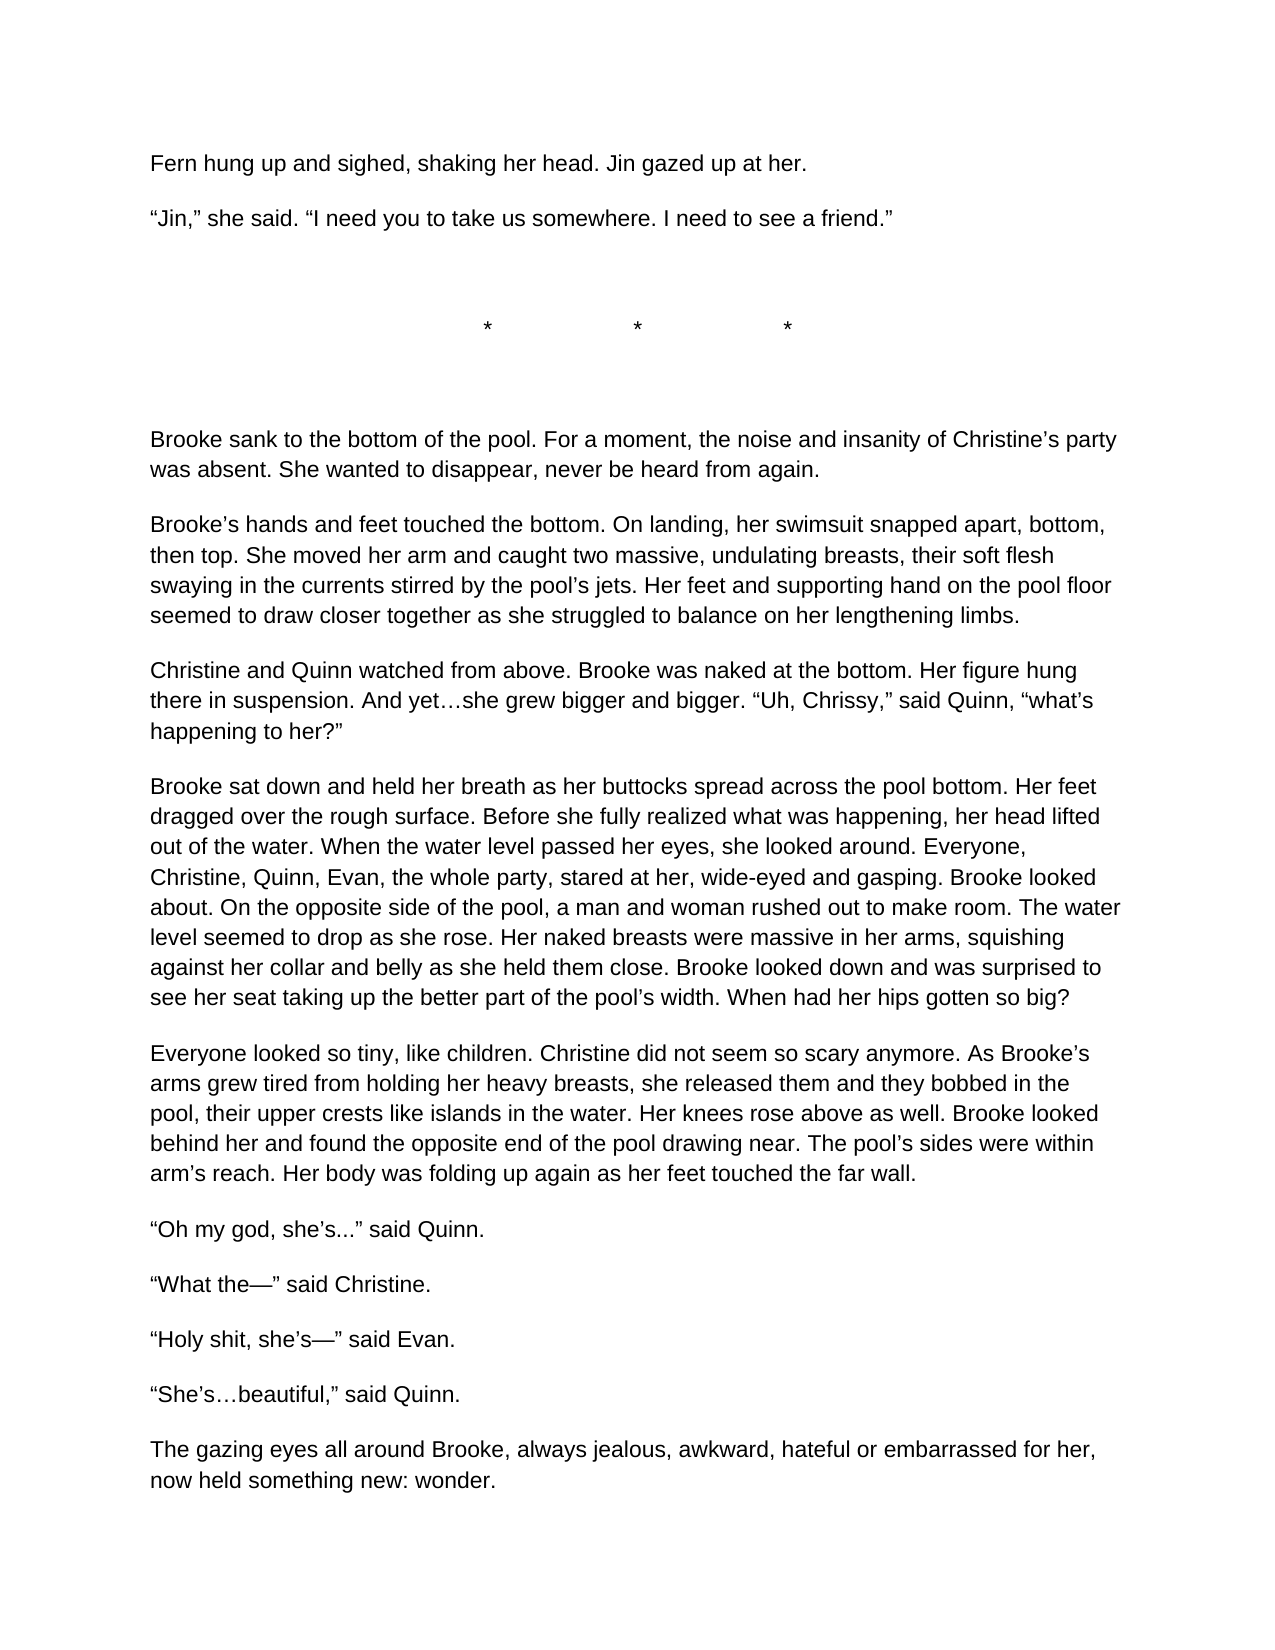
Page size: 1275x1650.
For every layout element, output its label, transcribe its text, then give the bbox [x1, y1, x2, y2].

text Brooke’s hands and feet touched the bottom. On landing, her swimsuit snapped apart, bottom, then top. She moved her arm and caught two massive, undulating breasts, their soft flesh swaying in the currents stirred by the pool’s jets. Her feet and supporting hand on the pool floor seemed to draw closer together as she struggled to balance on her lengthening limbs. [150, 511, 1125, 628]
text Fern hung up and sighed, shaking her head. Jin gazed up at her. [150, 150, 1125, 176]
text “Holy shit, she’s—” said Evan. [150, 1326, 1125, 1352]
text * * * [150, 316, 1125, 342]
text “What the—” said Christine. [150, 1271, 1125, 1297]
text “Oh my god, she’s...” said Quinn. [150, 1216, 1125, 1242]
text Brooke sat down and held her breath as her buttocks spread across the pool bottom. Her feet dragged over the rough surface. Before she fully realized what was happening, her head lifted out of the water. When the water level passed her eyes, she looked around. Everyone, Christine, Quinn, Evan, the whole party, stared at her, wide-eyed and gasping. Brooke looked about. On the opposite side of the pool, a man and woman rushed out to make room. The water level seemed to drop as she rose. Her naked breasts were massive in her arms, squishing against her collar and belly as she held them close. Brooke looked down and was surprised to see her seat taking up the better part of the pool’s width. When had her hips gotten so big? [150, 773, 1125, 1011]
text “She’s…beautiful,” said Quinn. [150, 1381, 1125, 1408]
text “Jin,” she said. “I need you to take us somewhere. I need to see a friend.” [150, 205, 1125, 232]
text The gazing eyes all around Brooke, always jealous, awkward, hateful or embarrassed for her, now held something new: wonder. [150, 1436, 1125, 1493]
text Brooke sank to the bottom of the pool. For a moment, the noise and insanity of Christine’s party was absent. She wanted to disappear, never be heard from again. [150, 426, 1125, 483]
text Everyone looked so tiny, like children. Christine did not seem so scary anymore. As Brooke’s arms grew tired from holding her heavy breasts, she released them and they bobbed in the pool, their upper crests like islands in the water. Her knees rose above as well. Brooke looked behind her and found the opposite end of the pool drawing near. The pool’s sides were within arm’s reach. Her body was folding up again as her feet touched the far wall. [150, 1039, 1125, 1187]
text Christine and Quinn watched from above. Brooke was naked at the bottom. Her figure hung there in suspension. And yet…she grew bigger and bigger. “Uh, Chrissy,” said Quinn, “what’s happening to her?” [150, 657, 1125, 744]
